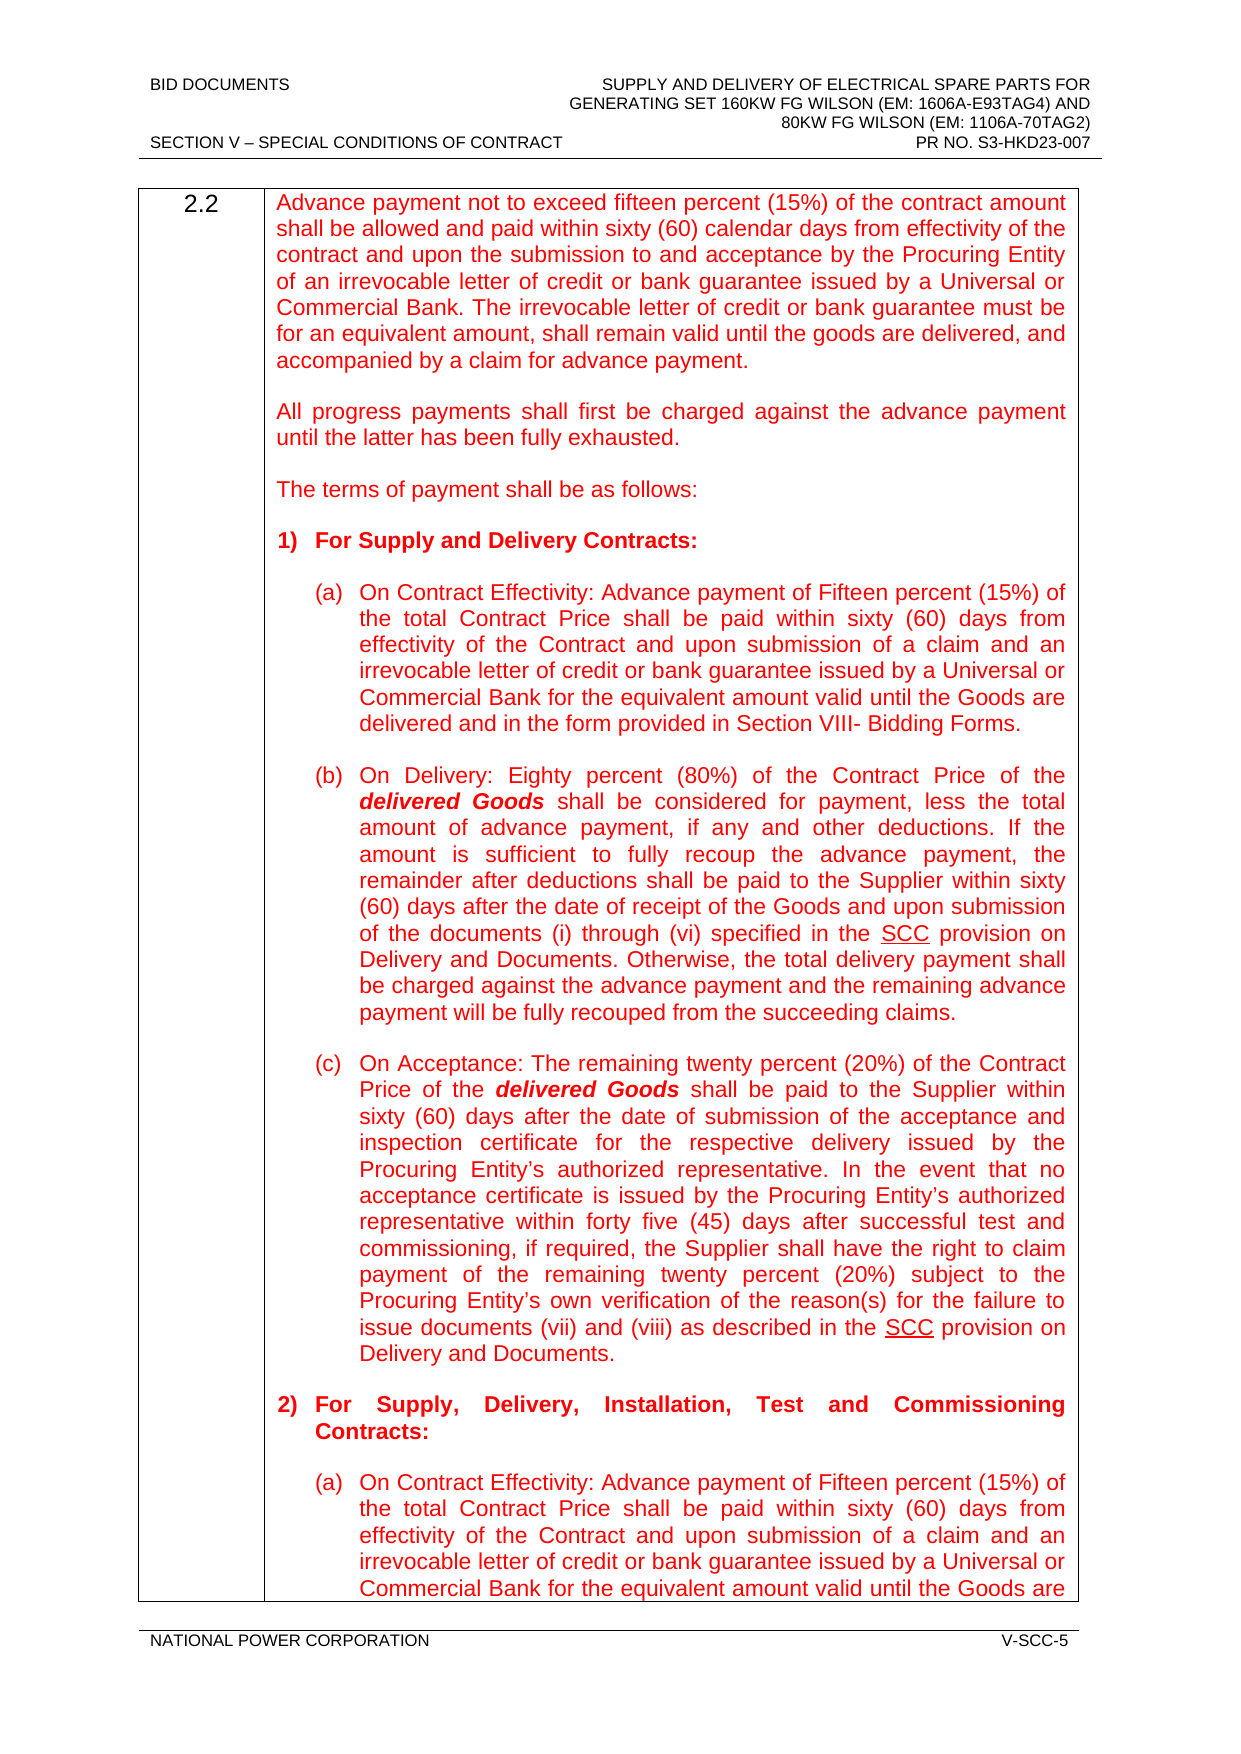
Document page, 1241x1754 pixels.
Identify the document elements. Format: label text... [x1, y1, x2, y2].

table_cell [265, 189, 1078, 1601]
table_cell 2.2 [139, 189, 264, 1601]
